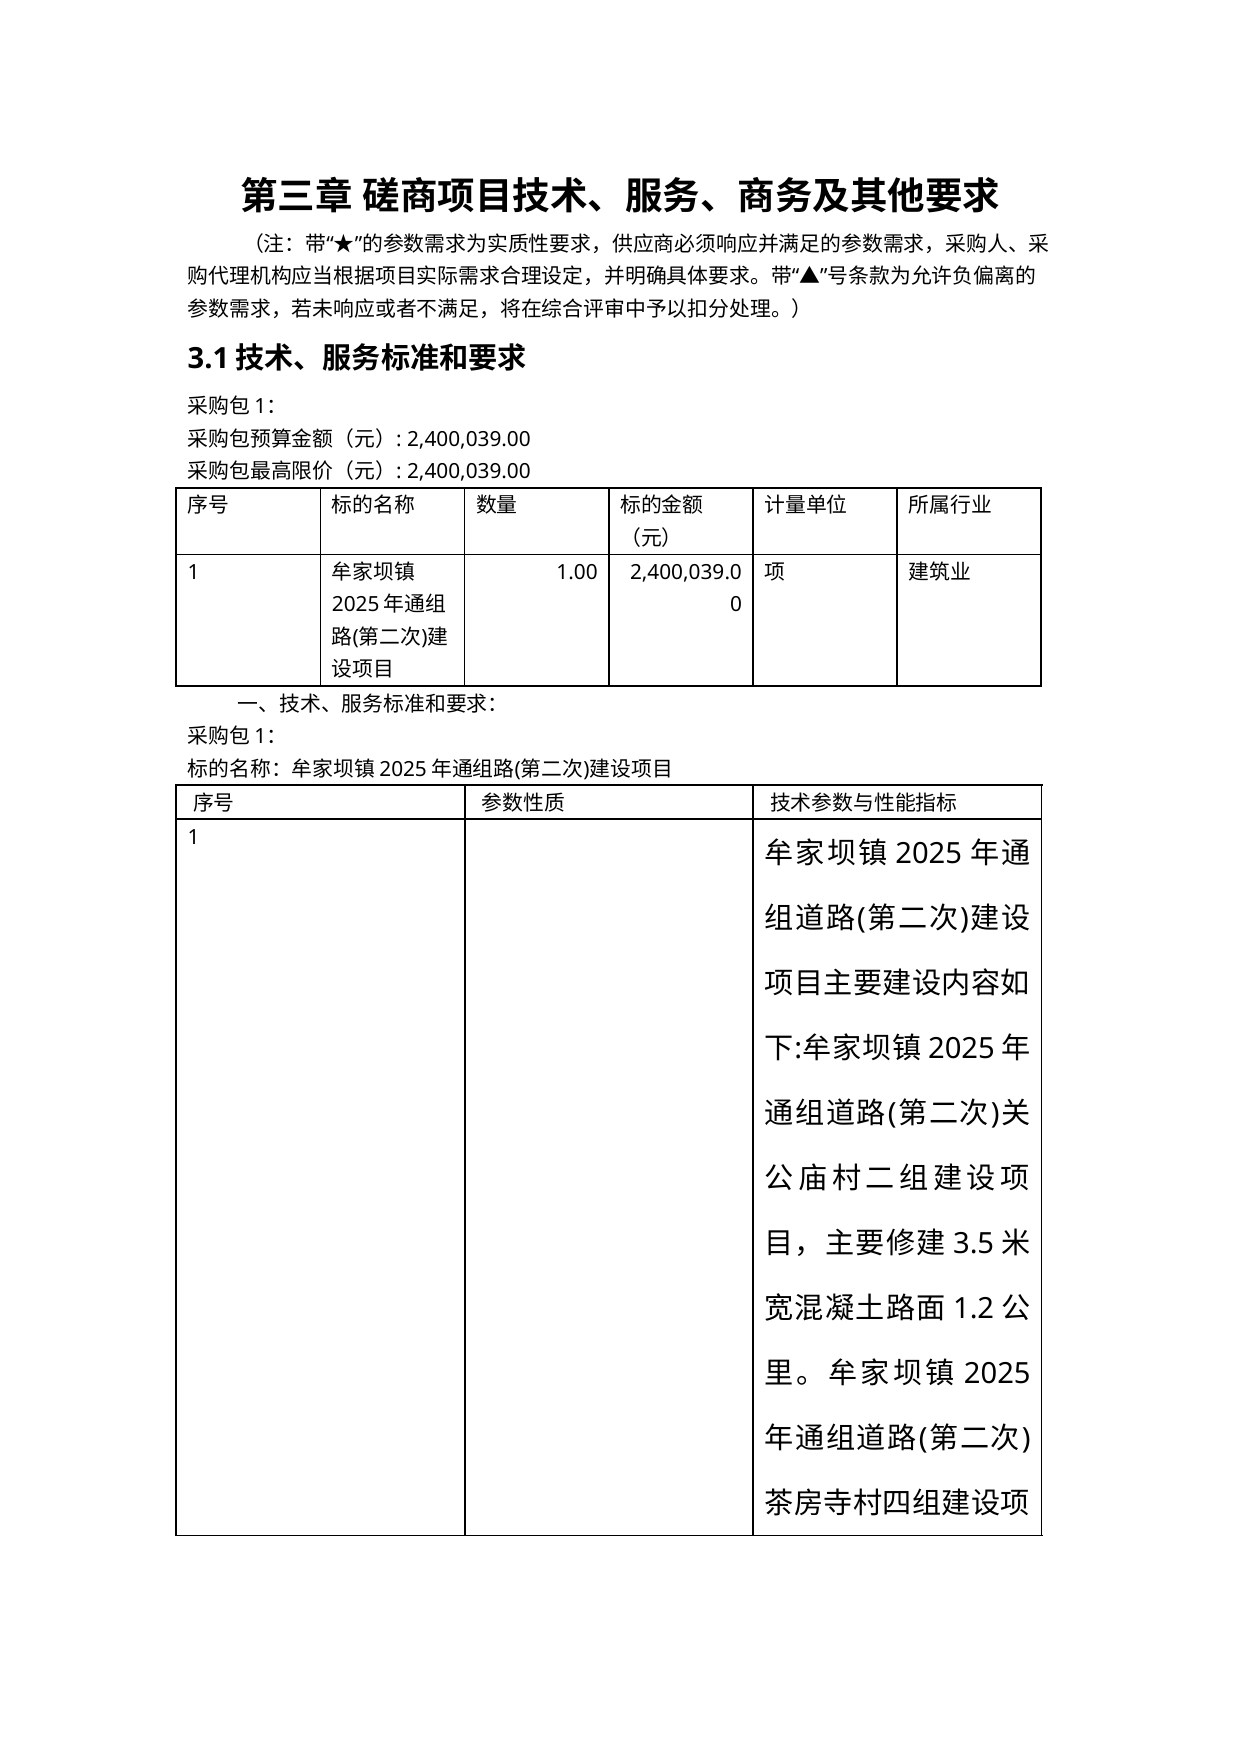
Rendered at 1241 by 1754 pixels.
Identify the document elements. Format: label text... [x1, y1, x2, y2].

table_header 数量 [465, 489, 608, 553]
table_cell 2,400,039.00 [610, 555, 752, 685]
table_header 标的名称 [321, 489, 464, 553]
table_header 参数性质 [466, 786, 752, 818]
table_header 计量单位 [754, 489, 896, 553]
table_header 序号 [177, 786, 464, 818]
table_cell 1 [177, 555, 320, 685]
text （注：带“★”的参数需求为实质性要求，供应商必须响应并满足的参数需求，采购人、采购代理机构应当根据项目实际需求合理设定，并明确具体要求。带“▲”号条款为允许负偏离的参数需求，若未响应或者不满足，将在综合评审中予以扣分处理。） [187, 227, 1053, 324]
text 采购包最高限价（元）: 2,400,039.00 [187, 454, 1053, 487]
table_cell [754, 820, 1041, 1535]
table_header 序号 [177, 489, 320, 553]
text 采购包1： [187, 389, 1053, 422]
table_header 技术参数与性能指标 [754, 786, 1041, 818]
table_header 标的金额 （元） [610, 489, 752, 553]
text 3.1技术、服务标准和要求 [187, 324, 1053, 389]
table_header 所属行业 [898, 489, 1040, 553]
table_cell 建筑业 [898, 555, 1040, 685]
table_cell 牟家坝镇2025年通组路(第二次)建设项目 [321, 555, 464, 685]
table_cell 项 [754, 555, 896, 685]
table_cell [466, 820, 752, 1535]
text 第三章 磋商项目技术、服务、商务及其他要求 [187, 162, 1053, 227]
table_cell 1 [177, 820, 464, 1535]
table_cell 1.00 [465, 555, 608, 685]
text 采购包预算金额（元）: 2,400,039.00 [187, 422, 1053, 454]
text 一、技术、服务标准和要求： [187, 687, 1053, 719]
text 标的名称：牟家坝镇2025年通组路(第二次)建设项目 [187, 752, 1053, 784]
text 采购包1： [187, 719, 1053, 752]
